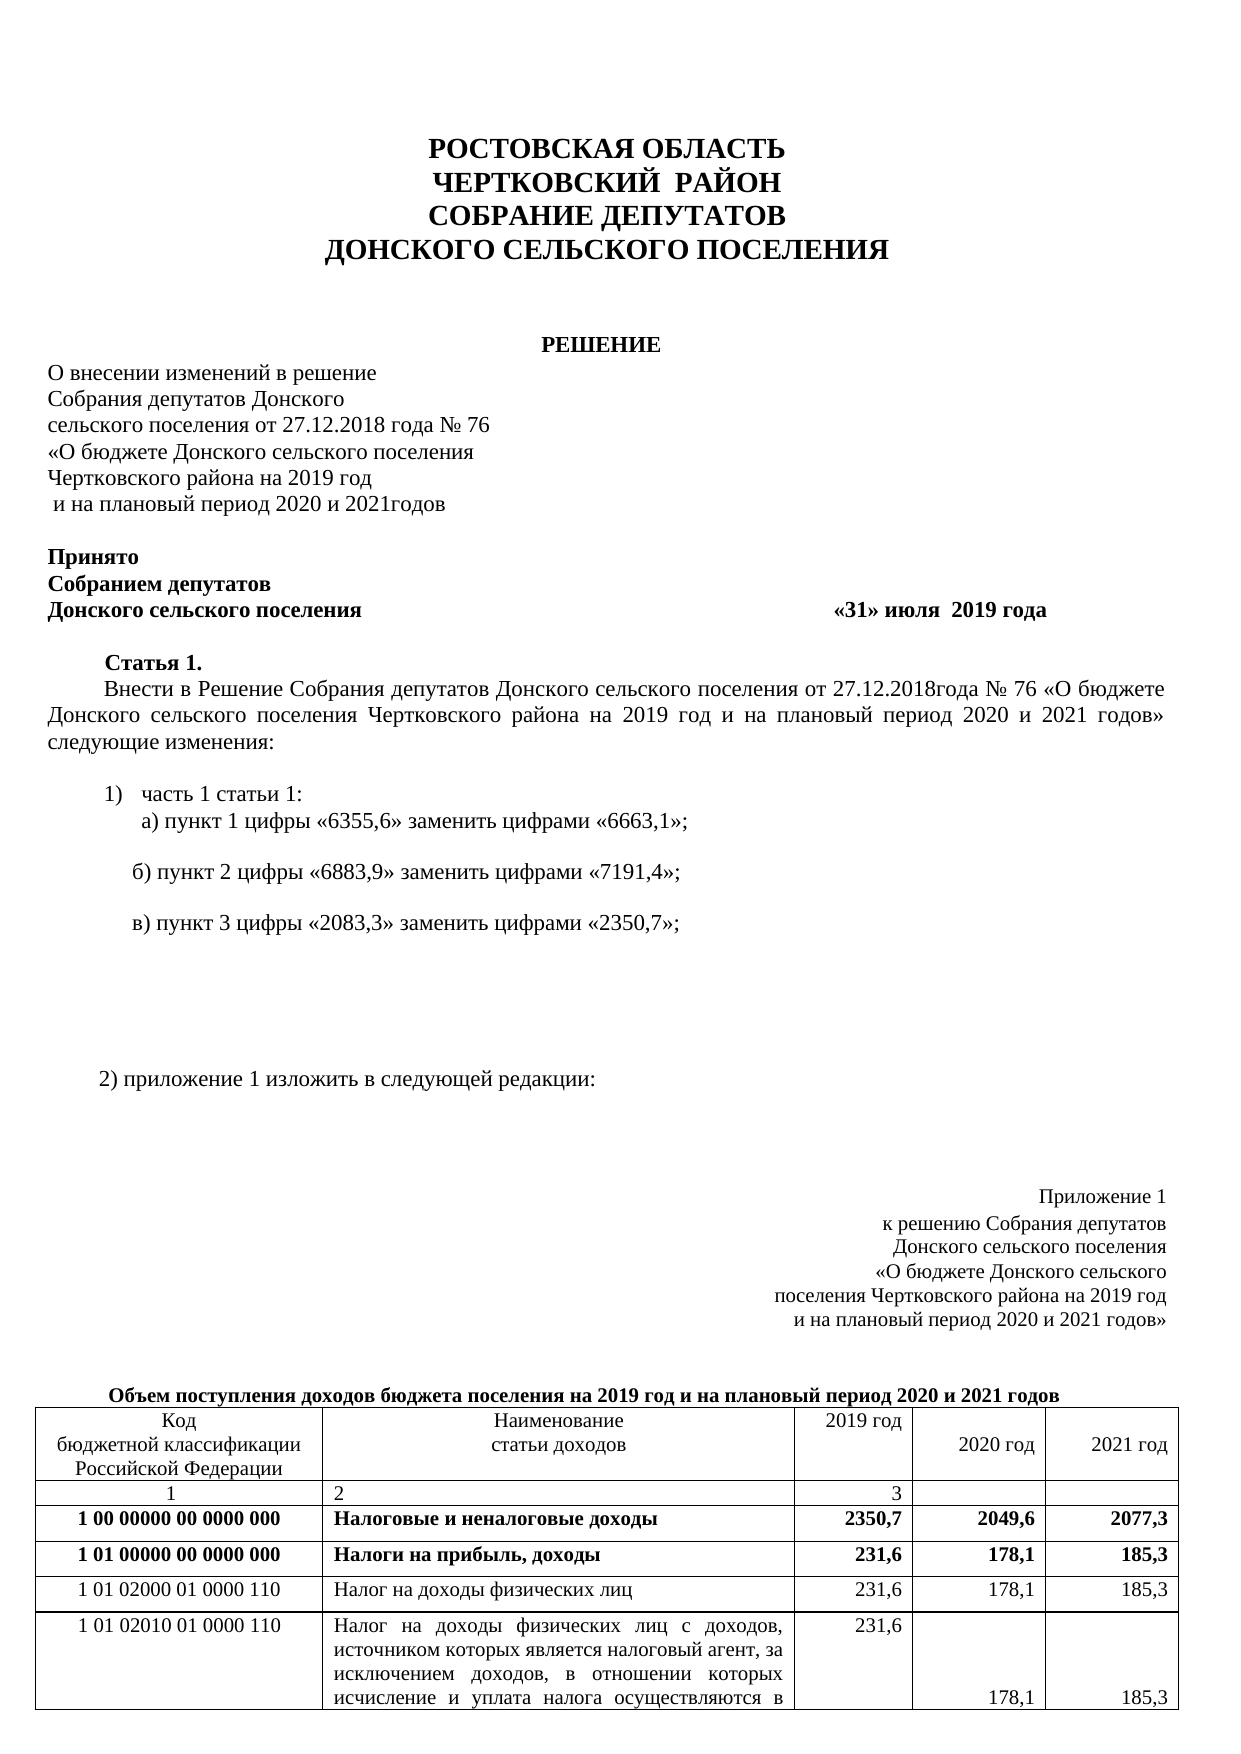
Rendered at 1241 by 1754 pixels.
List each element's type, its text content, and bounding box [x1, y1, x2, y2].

table_cell 2049,6 [913, 1506, 1045, 1541]
table_cell Налоговые и неналоговые доходы [323, 1506, 794, 1541]
text О внесении изменений в решение [47, 359, 1167, 385]
text б) пункт 2 цифры «6883,9» заменить цифрами «7191,4»; [47, 858, 1167, 884]
text и на плановый период 2020 и 2021 годов» [47, 1307, 1167, 1331]
table_cell 1 01 02000 01 0000 110 [36, 1577, 322, 1611]
table_cell Налоги на прибыль, доходы [323, 1542, 794, 1576]
table_cell 1 00 00000 00 0000 000 [36, 1506, 322, 1541]
table_cell 3 [795, 1481, 912, 1505]
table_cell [323, 1613, 794, 1709]
text ЧЕРТКОВСКИЙ РАЙОН [47, 165, 1167, 198]
table_cell 178,1 [913, 1577, 1045, 1611]
text а) пункт 1 цифры «6355,6» заменить цифрами «6663,1»; [141, 807, 1167, 833]
table_cell 231,6 [795, 1542, 912, 1576]
table_header 2019 год [795, 1408, 912, 1480]
table_header Код бюджетной классификации Российской Федерации [36, 1408, 322, 1480]
text Собранием депутатов [47, 569, 1167, 596]
list часть 1 статьи 1: [103, 780, 1167, 807]
text РОСТОВСКАЯ ОБЛАСТЬ [47, 131, 1167, 165]
table_cell 185,3 [1046, 1577, 1178, 1611]
table_cell 178,1 [913, 1542, 1045, 1576]
table_cell 1 [36, 1481, 322, 1505]
table_cell 1 01 00000 00 0000 000 [36, 1542, 322, 1576]
text Объем поступления доходов бюджета поселения на 2019 год и на плановый период 2020 и 2021 годов [47, 1383, 1167, 1407]
text СОБРАНИЕ ДЕПУТАТОВ [47, 198, 1167, 232]
text Собрания депутатов Донского [47, 385, 1167, 411]
text РЕШЕНИЕ [131, 326, 1167, 359]
table_cell 185,3 [1046, 1613, 1178, 1709]
table_cell [913, 1481, 1045, 1505]
text Чертковского района на 2019 год [47, 464, 1167, 491]
table_header 2020 год [913, 1408, 1045, 1480]
table_cell [1046, 1481, 1178, 1505]
text поселения Чертковского района на 2019 год [47, 1283, 1167, 1307]
table_header Наименование статьи доходов [323, 1408, 794, 1480]
text «О бюджете Донского сельского поселения [47, 438, 1167, 464]
table_cell 2 [323, 1481, 794, 1505]
text ДОНСКОГО СЕЛЬСКОГО ПОСЕЛЕНИЯ [47, 232, 1167, 266]
text Приложение 1 [47, 1177, 1167, 1210]
table_cell 2350,7 [795, 1506, 912, 1541]
text Внести в Решение Собрания депутатов Донского сельского поселения от 27.12.2018года № 76 «О бюджете Донского сельского поселения Чертковского района на 2019 год и на плановый период 2020 и 2021 годов» следующие изменения: [47, 675, 1167, 754]
text Донского сельского поселения [47, 1234, 1167, 1258]
table_cell 185,3 [1046, 1542, 1178, 1576]
text Статья 1. [47, 649, 1167, 675]
table_header 2021 год [1046, 1408, 1178, 1480]
table_cell 2077,3 [1046, 1506, 1178, 1541]
text в) пункт 3 цифры «2083,3» заменить цифрами «2350,7»; [47, 909, 1167, 935]
text Принято [47, 543, 1167, 569]
table_cell 231,6 [795, 1577, 912, 1611]
text и на плановый период 2020 и 2021годов [47, 491, 1167, 517]
text сельского поселения от 27.12.2018 года № 76 [47, 411, 1167, 438]
table_cell 231,6 [795, 1613, 912, 1709]
text «О бюджете Донского сельского [47, 1258, 1167, 1283]
table_cell Налог на доходы физических лиц [323, 1577, 794, 1611]
text к решению Собрания депутатов [47, 1210, 1167, 1234]
text Донского сельского поселения «31» июля 2019 года [47, 596, 1167, 622]
table_cell 178,1 [913, 1613, 1045, 1709]
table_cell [36, 1613, 322, 1709]
text 2) приложение 1 изложить в следующей редакции: [47, 1065, 1167, 1092]
